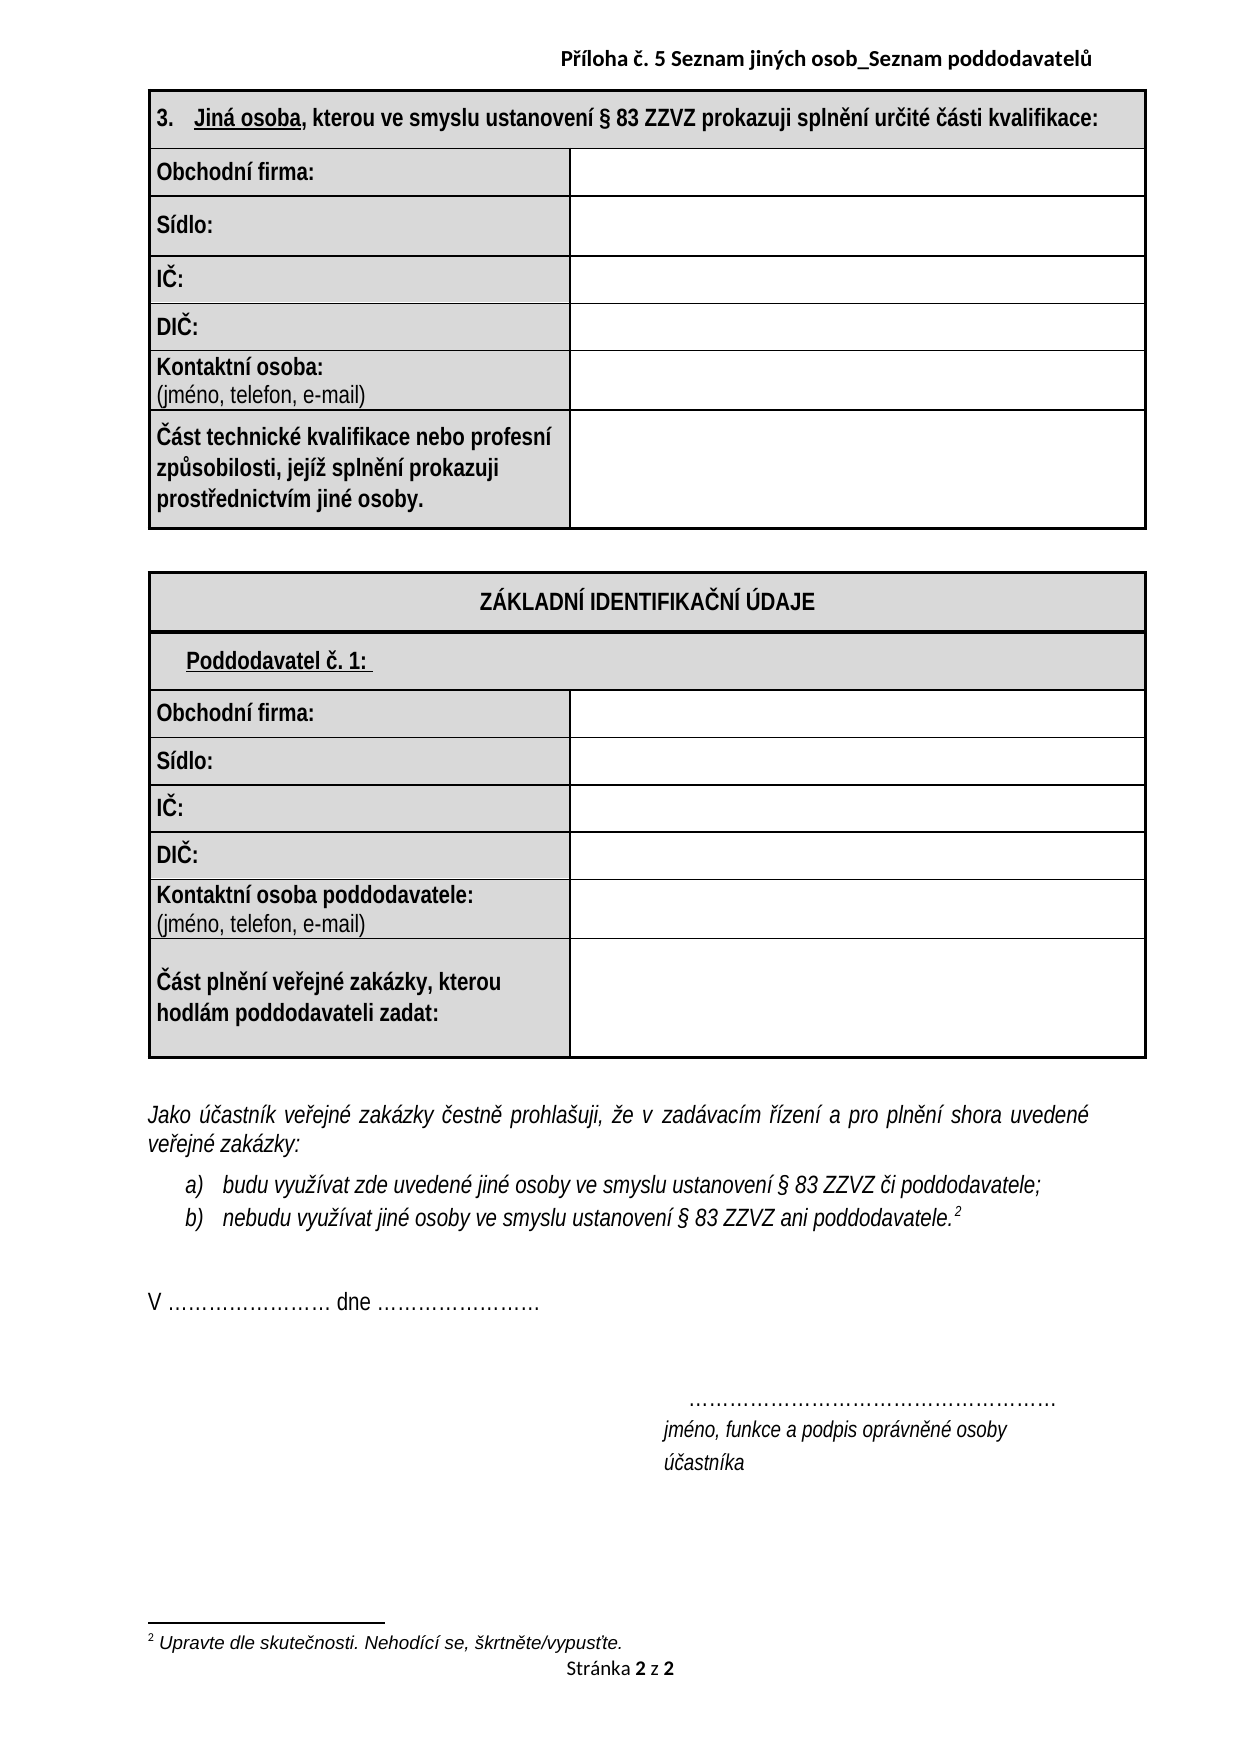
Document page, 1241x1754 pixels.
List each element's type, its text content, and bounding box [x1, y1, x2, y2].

table_cell Poddodavatel č. 1: [151, 634, 1144, 689]
table_cell [571, 197, 1144, 255]
text Jako účastník veřejné zakázky čestně prohlašuji, že v zadávacím řízení a pro plnění shora uvedené veřejné zakázky: [148, 1100, 1093, 1157]
table_cell [571, 351, 1144, 409]
table_cell [571, 411, 1144, 527]
table_cell Sídlo: [151, 197, 569, 255]
table_cell [571, 833, 1144, 878]
table_cell Část technické kvalifikace nebo profesní způsobilosti, jejíž splnění prokazuji prostřednictvím jiné osoby. [151, 411, 569, 527]
table_cell Kontaktní osoba poddodavatele: (jméno, telefon, e-mail) [151, 880, 569, 938]
table_cell IČ: [151, 257, 569, 302]
list ……………………………………………… [665, 1383, 1093, 1412]
table_cell Jiná osoba, kterou ve smyslu ustanovení § 83 ZZVZ prokazuji splnění určité části kvalifikace: [151, 92, 1144, 148]
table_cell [151, 351, 569, 409]
table_header Základní identifikační údaje [151, 574, 1144, 630]
table_cell Sídlo: [151, 738, 569, 784]
table_cell [571, 786, 1144, 831]
table_cell DIČ: [151, 833, 569, 878]
table_cell DIČ: [151, 304, 569, 350]
text V …………………… dne …………………… [148, 1287, 1093, 1316]
list budu využívat zde uvedené jiné osoby ve smyslu ustanovení § 83 ZZVZ či poddodavatele; [185, 1170, 1093, 1198]
table_cell [571, 939, 1144, 1056]
table_cell IČ: [151, 786, 569, 831]
table_cell [571, 738, 1144, 784]
table_cell Obchodní firma: [151, 149, 569, 195]
list nebudu využívat jiné osoby ve smyslu ustanovení § 83 ZZVZ ani poddodavatele. [185, 1203, 1093, 1231]
table_cell [571, 880, 1144, 938]
list jméno, funkce a podpis oprávněné osoby účastníka [664, 1416, 1093, 1476]
table_cell [571, 149, 1144, 195]
table_cell [571, 304, 1144, 350]
table_cell [571, 257, 1144, 302]
table_cell Obchodní firma: [151, 691, 569, 737]
table_cell [571, 691, 1144, 737]
table_cell Část plnění veřejné zakázky, kterou hodlám poddodavateli zadat: [151, 939, 569, 1056]
